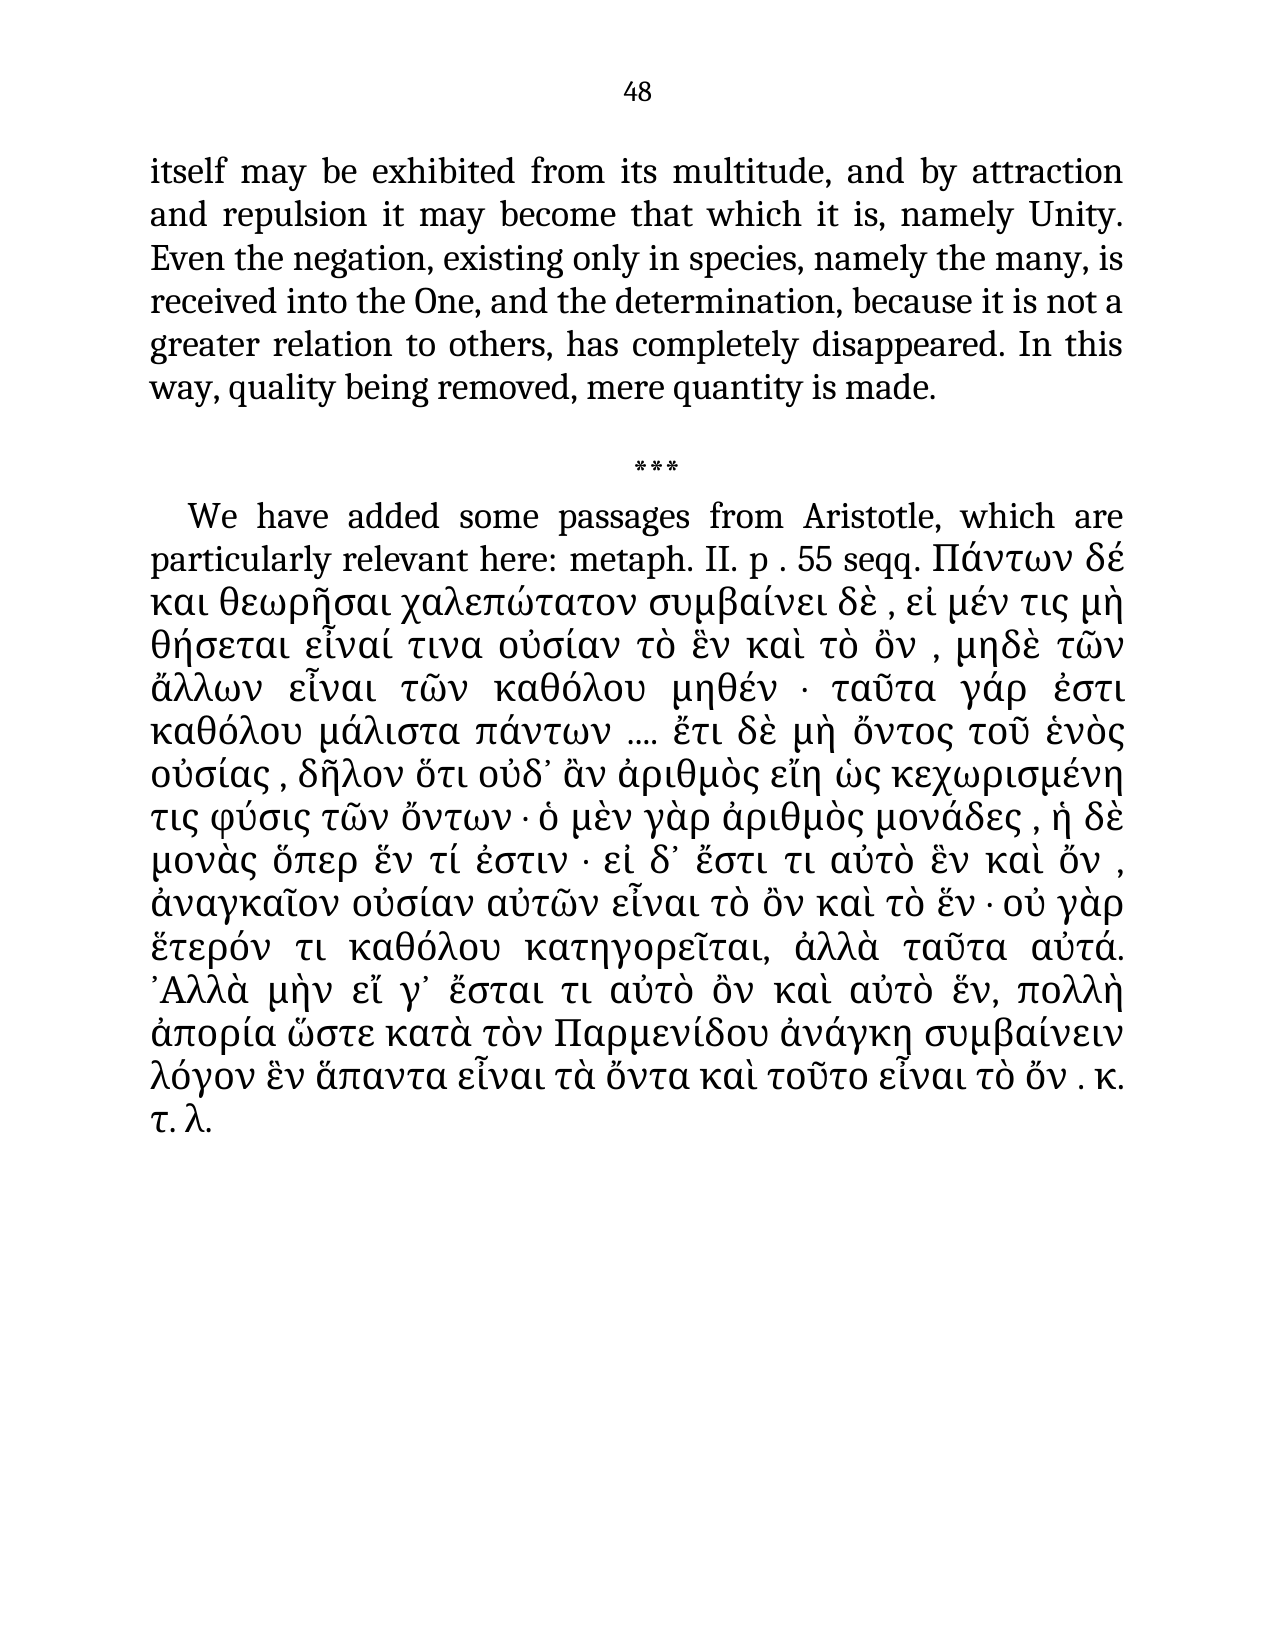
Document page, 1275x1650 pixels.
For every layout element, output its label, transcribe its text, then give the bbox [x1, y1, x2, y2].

text *** [150, 452, 1125, 495]
text We have added some passages from Aristotle, which are particularly relevant here: metaph. II. p . 55 seqq. Πάντων δέ και θεωρῆσαι χαλεπώτατον συμβαίνει δὲ , εἰ μέν τις μὴ θήσεται εἶναί τινα οὐσίαν τὸ ἓν καὶ τὸ ὂν , μηδὲ τῶν ἄλλων εἶναι τῶν καθόλου μηθέν · ταῦτα γάρ ἐστι καθόλου μάλιστα πάντων .... ἔτι δὲ μὴ ὄντος τοῦ ἑνὸς οὐσίας , δῆλον ὅτι οὐδ᾽ ἂν ἀριθμὸς εἴη ὡς κεχωρισμένη τις φύσις τῶν ὄντων · ὁ μὲν γὰρ ἀριθμὸς μονάδες , ἡ δὲ μονὰς ὅπερ ἕν τί ἐστιν · εἰ δ᾽ ἔστι τι αὐτὸ ἓν καὶ ὄν , ἀναγκαῖον οὐσίαν αὐτῶν εἶναι τὸ ὂν καὶ τὸ ἕν · οὐ γὰρ ἕτερόν τι καθόλου κατηγορεῖται, ἀλλὰ ταῦτα αὐτά. ᾿Αλλὰ μὴν εἴ γ᾽ ἔσται τι αὐτὸ ὂν καὶ αὐτὸ ἕν, πολλὴ ἀπορία ὥστε κατὰ τὸν Παρμενίδου ἀνάγκη συμβαίνειν λόγον ἓν ἅπαντα εἶναι τὰ ὄντα καὶ τοῦτο εἶναι τὸ ὄν . κ. τ. λ. [150, 495, 1125, 1142]
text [150, 150, 1125, 409]
